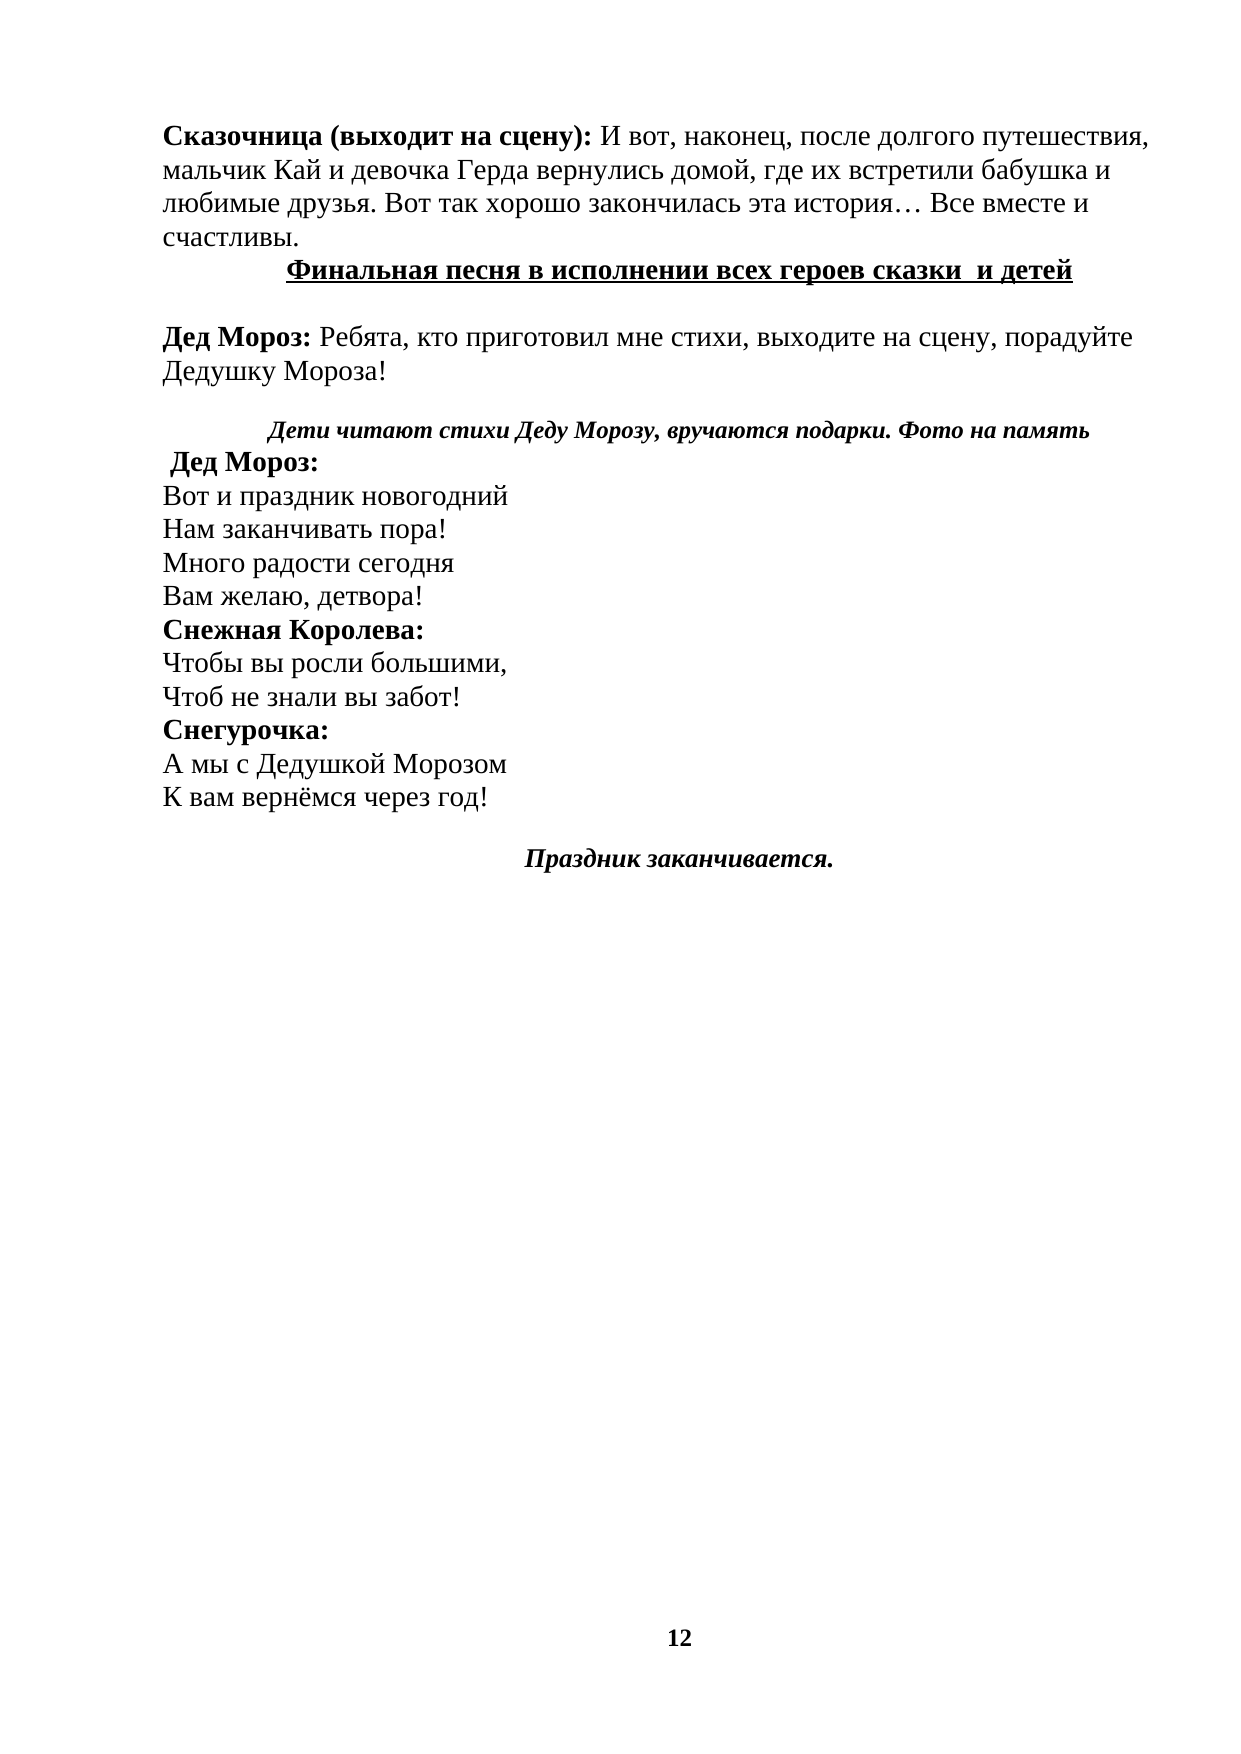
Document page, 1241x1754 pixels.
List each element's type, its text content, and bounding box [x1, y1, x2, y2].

text Дети читают стихи Деду Морозу, вручаются подарки. Фото на память [162, 415, 1196, 444]
text Снежная Королева: [162, 612, 1196, 645]
text Чтобы вы росли большими, Чтоб не знали вы забот! [162, 645, 1196, 712]
text Финальная песня в исполнении всех героев сказки и детей [162, 252, 1196, 286]
text Сказочница (выходит на сцену): И вот, наконец, после долгого путешествия, мальчик Кай и девочка Герда вернулись домой, где их встретили бабушка и любимые друзья. Вот так хорошо закончилась эта история… Все вместе и счастливы. [162, 118, 1196, 252]
text Дед Мороз: Вот и праздник новогодний Нам заканчивать пора! Много радости сегодня Вам желаю, детвора! [162, 444, 1196, 612]
text Снегурочка: А мы с Дедушкой Морозом К вам вернёмся через год! [162, 712, 1196, 842]
text Дед Мороз: Ребята, кто приготовил мне стихи, выходите на сцену, порадуйте Дедушку Мороза! [162, 319, 1196, 415]
text Праздник заканчивается. [162, 842, 1196, 873]
